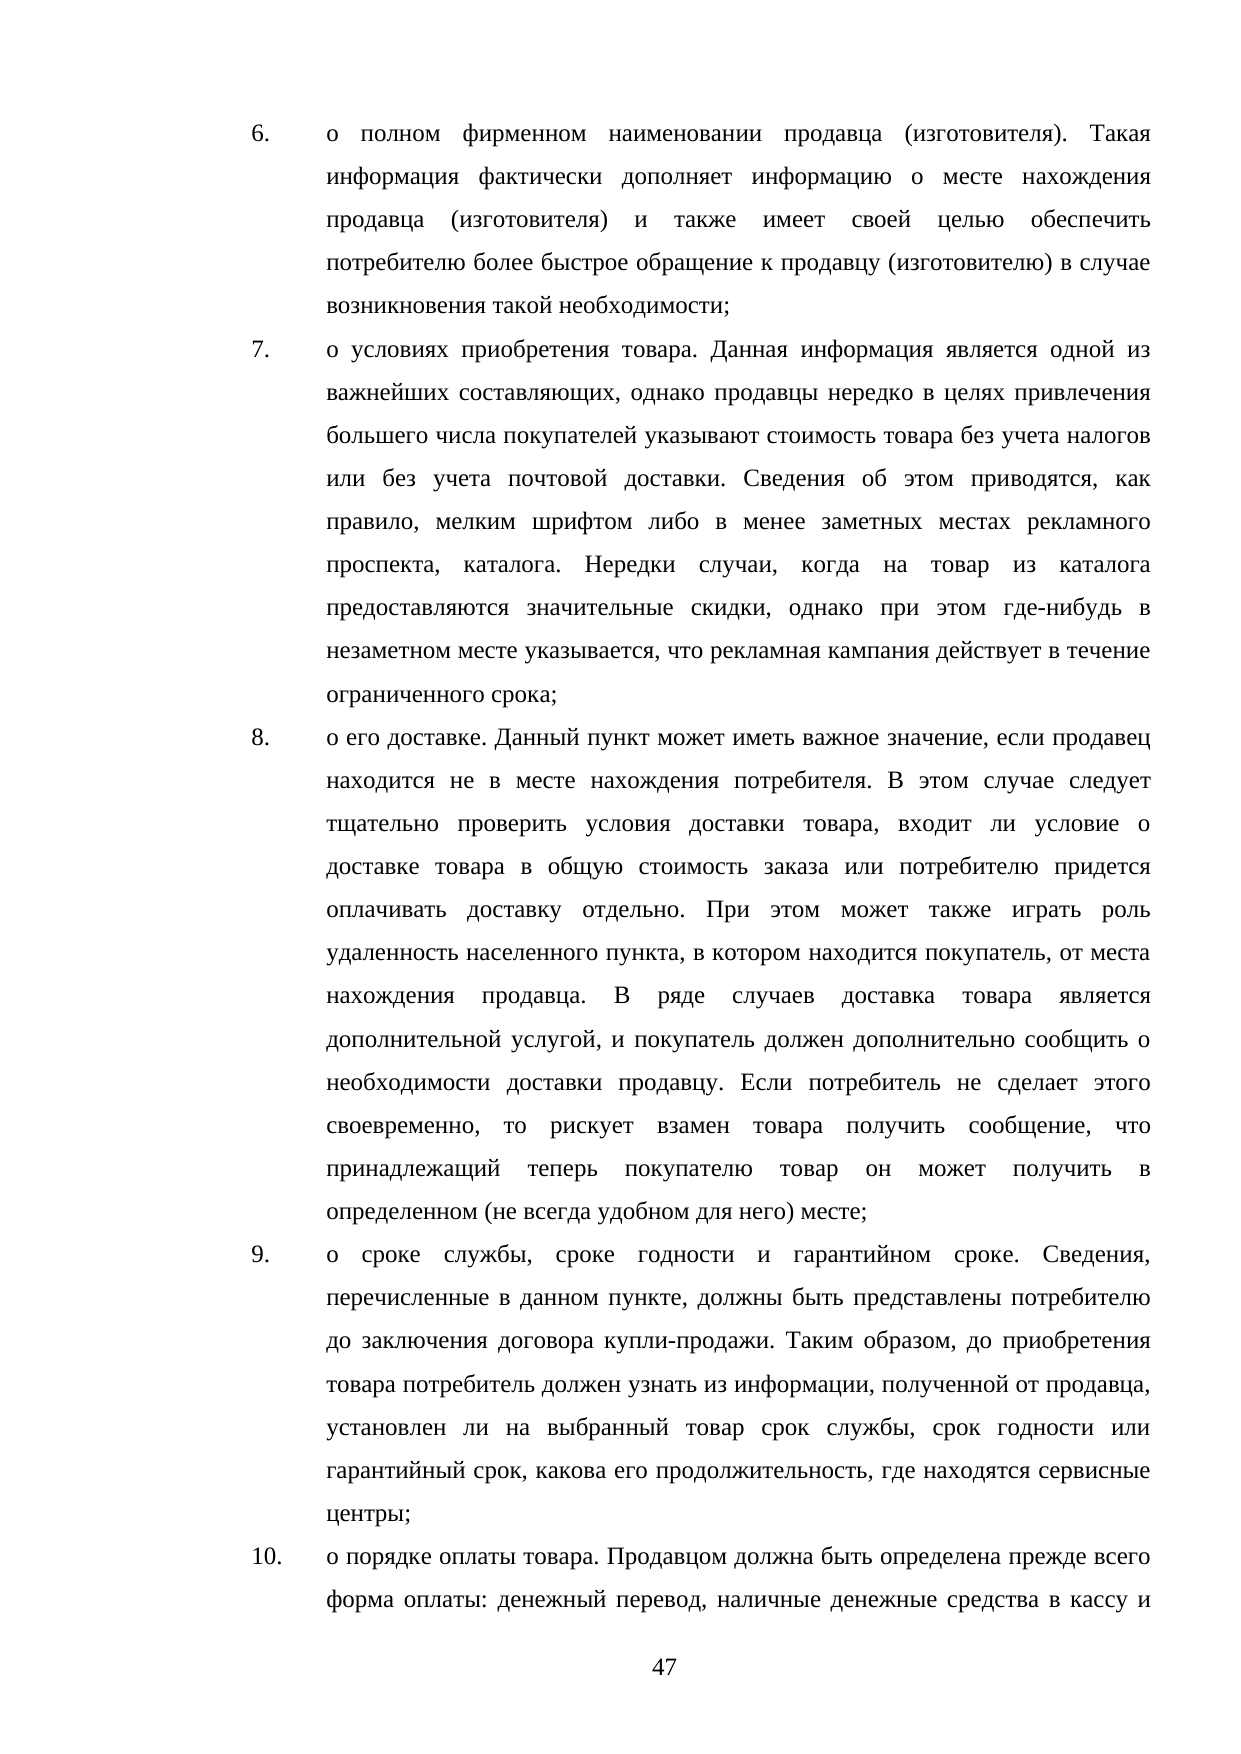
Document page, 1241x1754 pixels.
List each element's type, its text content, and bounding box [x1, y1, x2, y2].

list о условиях приобретения товара. Данная информация является одной из важнейших составляющих, однако продавцы нередко в целях привлечения большего числа покупателей указывают стоимость товара без учета налогов или без учета почтовой доставки. Сведения об этом приводятся, как правило, мелким шрифтом либо в менее заметных местах рекламного проспекта, каталога. Нередки случаи, когда на товар из каталога предоставляются значительные скидки, однако при этом где-нибудь в незаметном месте указывается, что рекламная кампания действует в течение ограниченного срока; [251, 334, 1152, 707]
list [251, 1541, 1152, 1613]
list о полном фирменном наименовании продавца (изготовителя). Такая информация фактически дополняет информацию о месте нахождения продавца (изготовителя) и также имеет своей целью обеспечить потребителю более быстрое обращение к продавцу (изготовителю) в случае возникновения такой необходимости; [251, 118, 1152, 319]
list о его доставке. Данный пункт может иметь важное значение, если продавец находится не в месте нахождения потребителя. В этом случае следует тщательно проверить условия доставки товара, входит ли условие о доставке товара в общую стоимость заказа или потребителю придется оплачивать доставку отдельно. При этом может также играть роль удаленность населенного пункта, в котором находится покупатель, от места нахождения продавца. В ряде случаев доставка товара является дополнительной услугой, и покупатель должен дополнительно сообщить о необходимости доставки продавцу. Если потребитель не сделает этого своевременно, то рискует взамен товара получить сообщение, что принадлежащий теперь покупателю товар он может получить в определенном (не всегда удобном для него) месте; [251, 722, 1152, 1225]
list о сроке службы, сроке годности и гарантийном сроке. Сведения, перечисленные в данном пункте, должны быть представлены потребителю до заключения договора купли-продажи. Таким образом, до приобретения товара потребитель должен узнать из информации, полученной от продавца, установлен ли на выбранный товар срок службы, срок годности или гарантийный срок, какова его продолжительность, где находятся сервисные центры; [251, 1239, 1152, 1527]
